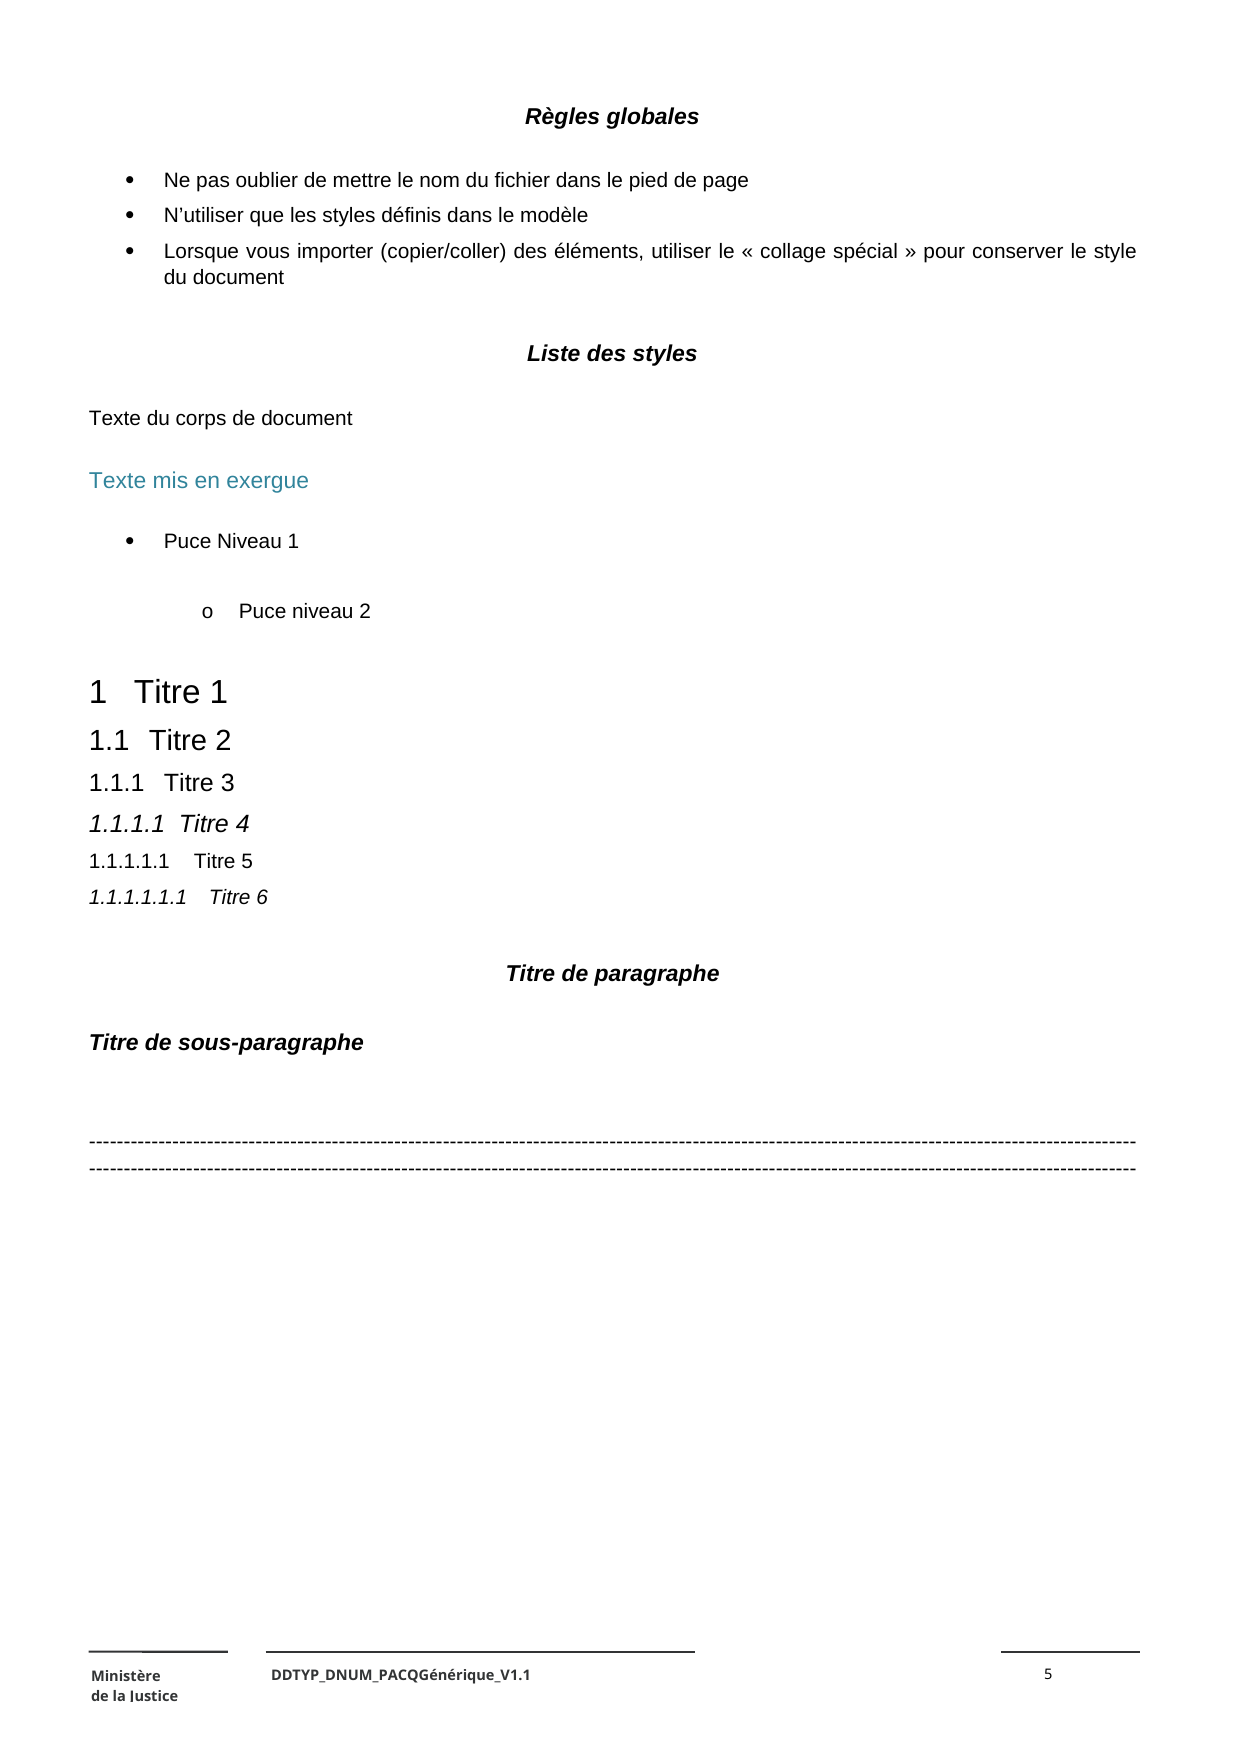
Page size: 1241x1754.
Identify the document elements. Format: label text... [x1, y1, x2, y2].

text Puce Niveau 1 [126, 529, 1138, 553]
text Règles globales [89, 99, 1138, 130]
text Texte mis en exergue [89, 467, 1152, 493]
text Titre 4 [89, 809, 1138, 838]
text Puce niveau 2 [201, 599, 1152, 625]
text Titre 5 [89, 849, 1138, 873]
text Titre 6 [89, 884, 1138, 908]
text Liste des styles [89, 337, 1138, 368]
text Texte du corps de document [89, 406, 1138, 429]
text Lorsque vous importer (copier/coller) des éléments, utiliser le « collage spécial » pour conserver le style du document [126, 238, 1138, 289]
text Titre 2 [89, 723, 1138, 756]
text -------------------------------------------------------------------------------------------------------------------------------------------------------------------------------------------------------------------------------------------------------------------------------------------------------------- [89, 1129, 1138, 1179]
text Ne pas oublier de mettre le nom du fichier dans le pied de page [126, 168, 1138, 192]
text N’utiliser que les styles définis dans le modèle [126, 203, 1138, 227]
text Titre de paragraphe [89, 956, 1138, 988]
text Titre de sous-paragraphe [89, 1025, 1138, 1056]
text Titre 3 [89, 768, 1138, 797]
text Titre 1 [89, 672, 1138, 710]
